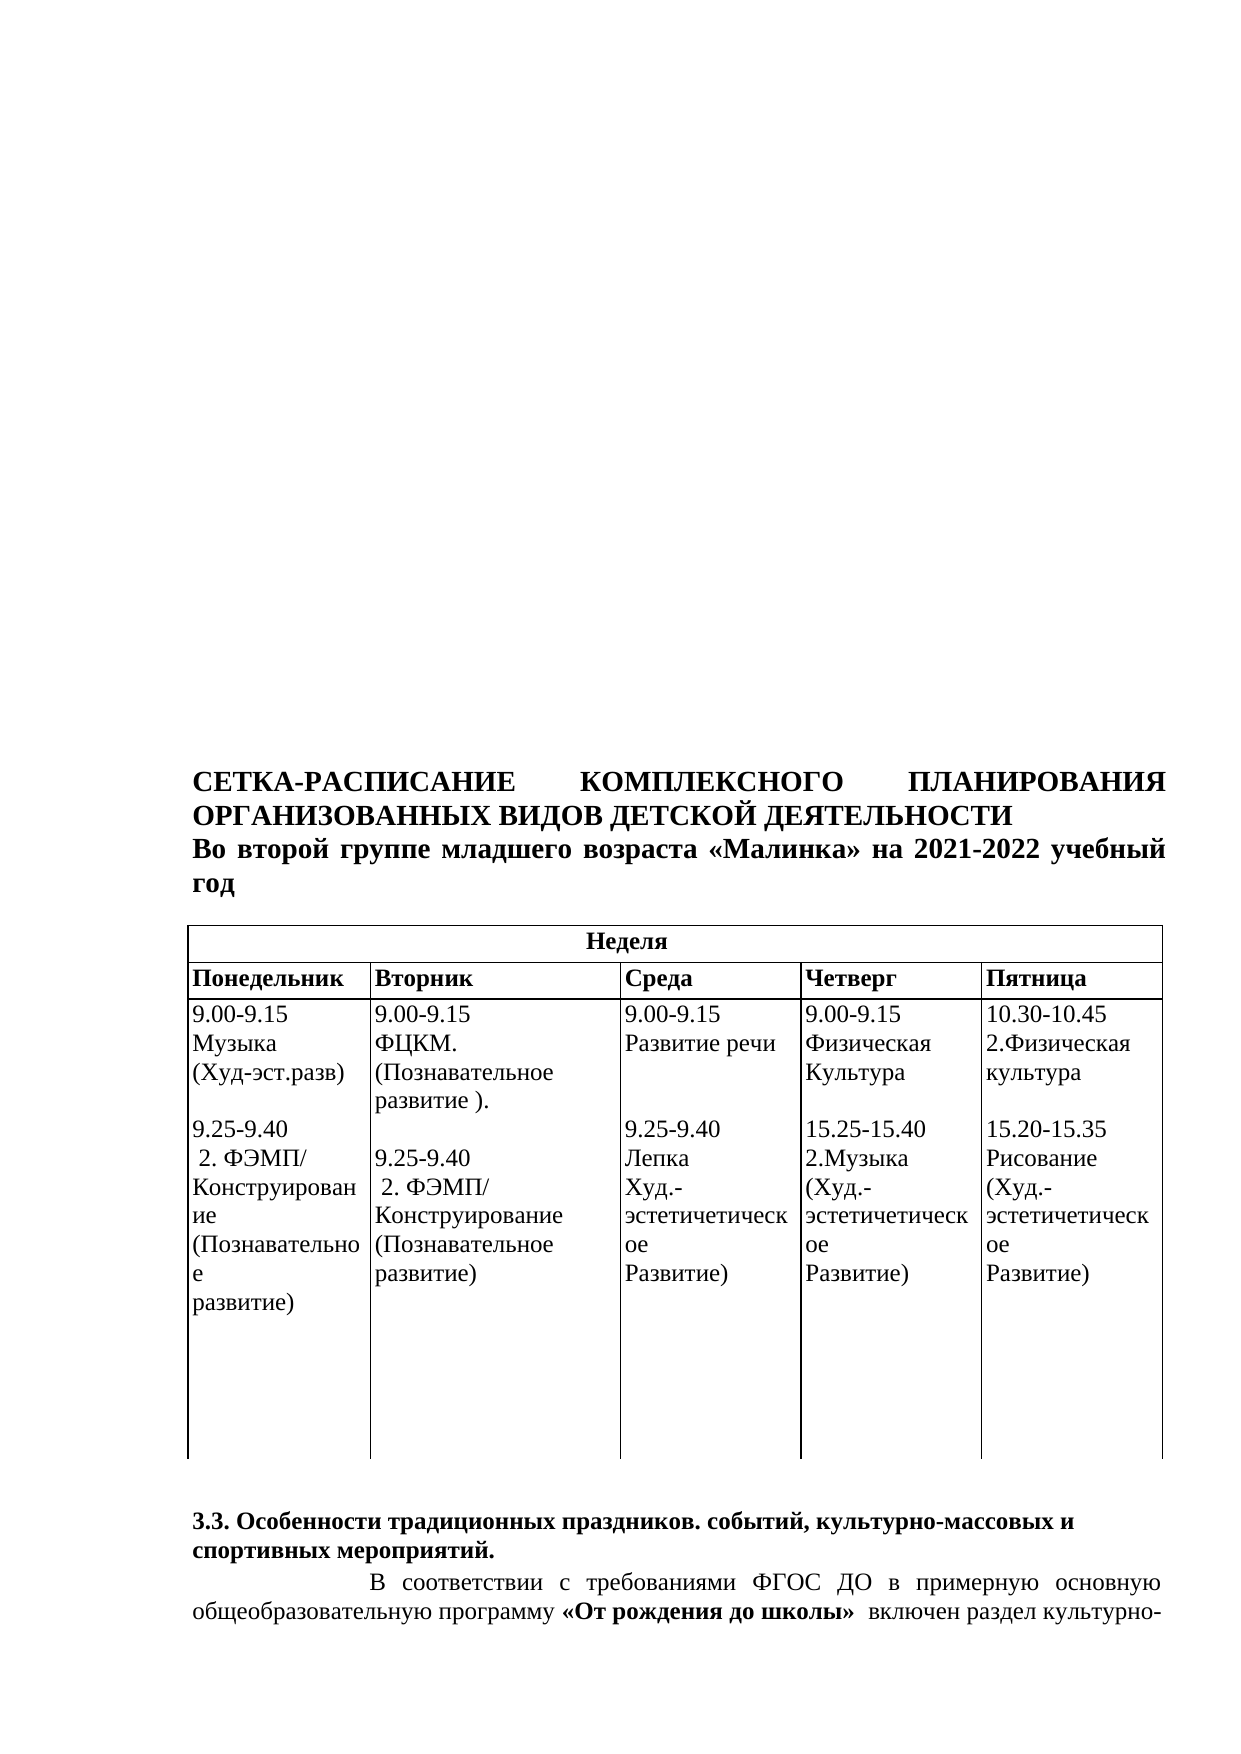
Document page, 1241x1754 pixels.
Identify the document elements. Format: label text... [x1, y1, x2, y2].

table_cell Понедельник [189, 963, 370, 998]
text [192, 1567, 1162, 1625]
table_cell 9.00-9.15 Музыка (Худ-эст.разв) 9.25-9.40 2. ФЭМП/ Конструирование (Познавательное развитие) [189, 1000, 370, 1459]
table_cell Вторник [371, 963, 620, 998]
table_cell Четверг [802, 963, 981, 998]
table_cell 10.30-10.45 2.Физическая культура 15.20-15.35 Рисование (Худ.-эстетичетическое Развитие) [982, 1000, 1162, 1459]
table_cell Пятница [982, 963, 1162, 998]
text Во второй группе младшего возраста «Малинка» на 2021-2022 учебный год [192, 831, 1167, 898]
table_header Неделя [189, 926, 1162, 962]
table_cell 9.00-9.15 Физическая Культура 15.25-15.40 2.Музыка (Худ.-эстетичетическое Развитие) [802, 1000, 981, 1459]
table_cell Среда [621, 963, 800, 998]
table_cell 9.00-9.15 ФЦКМ.(Познавательное развитие ). 9.25-9.40 2. ФЭМП/ Конструирование (Познавательное развитие) [371, 1000, 620, 1459]
table_cell 9.00-9.15 Развитие речи 9.25-9.40 Лепка Худ.-эстетичетическое Развитие) [621, 1000, 800, 1459]
text СЕТКА-РАСПИСАНИЕ КОМПЛЕКСНОГО ПЛАНИРОВАНИЯ ОРГАНИЗОВАННЫХ ВИДОВ ДЕТСКОЙ ДЕЯТЕЛЬНОСТИ [192, 764, 1167, 831]
text 3.3. Особенности традиционных праздников. событий, культурно-массовых и спортивных мероприятий. [192, 1506, 1167, 1564]
